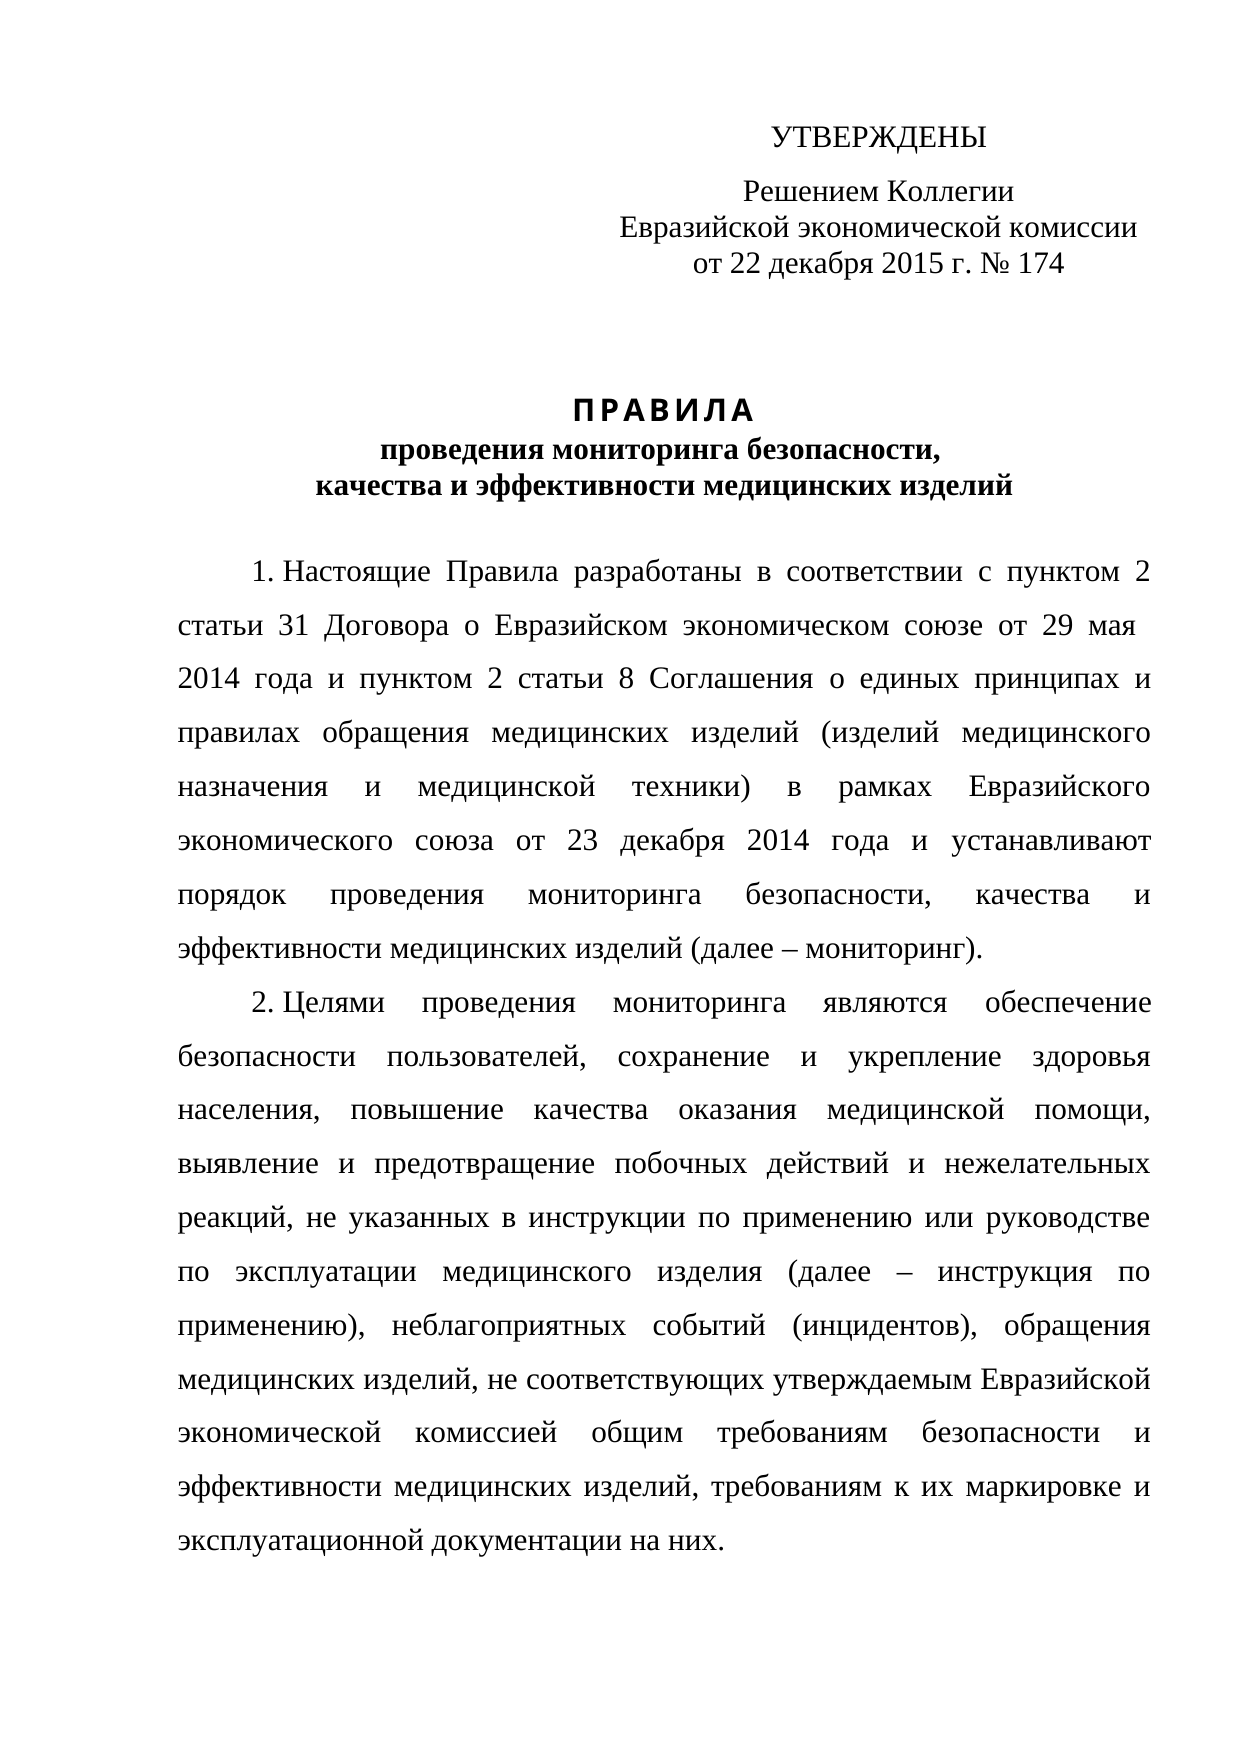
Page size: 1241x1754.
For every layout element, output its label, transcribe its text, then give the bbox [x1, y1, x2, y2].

text 1. Настоящие Правила разработаны в соответствии с пунктом 2 статьи 31 Договора о Евразийском экономическом союзе от 29 мая 2014 года и пунктом 2 статьи 8 Соглашения о единых принципах и правилах обращения медицинских изделий (изделий медицинского назначения и медицинской техники) в рамках Евразийского экономического союза от 23 декабря 2014 года и устанавливают порядок проведения мониторинга безопасности, качества и эффективности медицинских изделий (далее – мониторинг). [177, 552, 1152, 965]
text УТВЕРЖДЕНЫ [605, 118, 1152, 154]
text ПРАВИЛА проведения мониторинга безопасности, качества и эффективности медицинских изделий [177, 388, 1152, 502]
text 2. Целями проведения мониторинга являются обеспечение безопасности пользователей, сохранение и укрепление здоровья населения, повышение качества оказания медицинской помощи, выявление и предотвращение побочных действий и нежелательных реакций, не указанных в инструкции по применению или руководстве по эксплуатации медицинского изделия (далее – инструкция по применению), неблагоприятных событий (инцидентов), обращения медицинских изделий, не соответствующих утверждаемым Евразийской экономической комиссией общим требованиям безопасности и эффективности медицинских изделий, требованиям к их маркировке и эксплуатационной документации на них. [177, 983, 1152, 1557]
text Решением Коллегии Евразийской экономической комиссии от 22 декабря 2015 г. № 174 [605, 172, 1152, 280]
